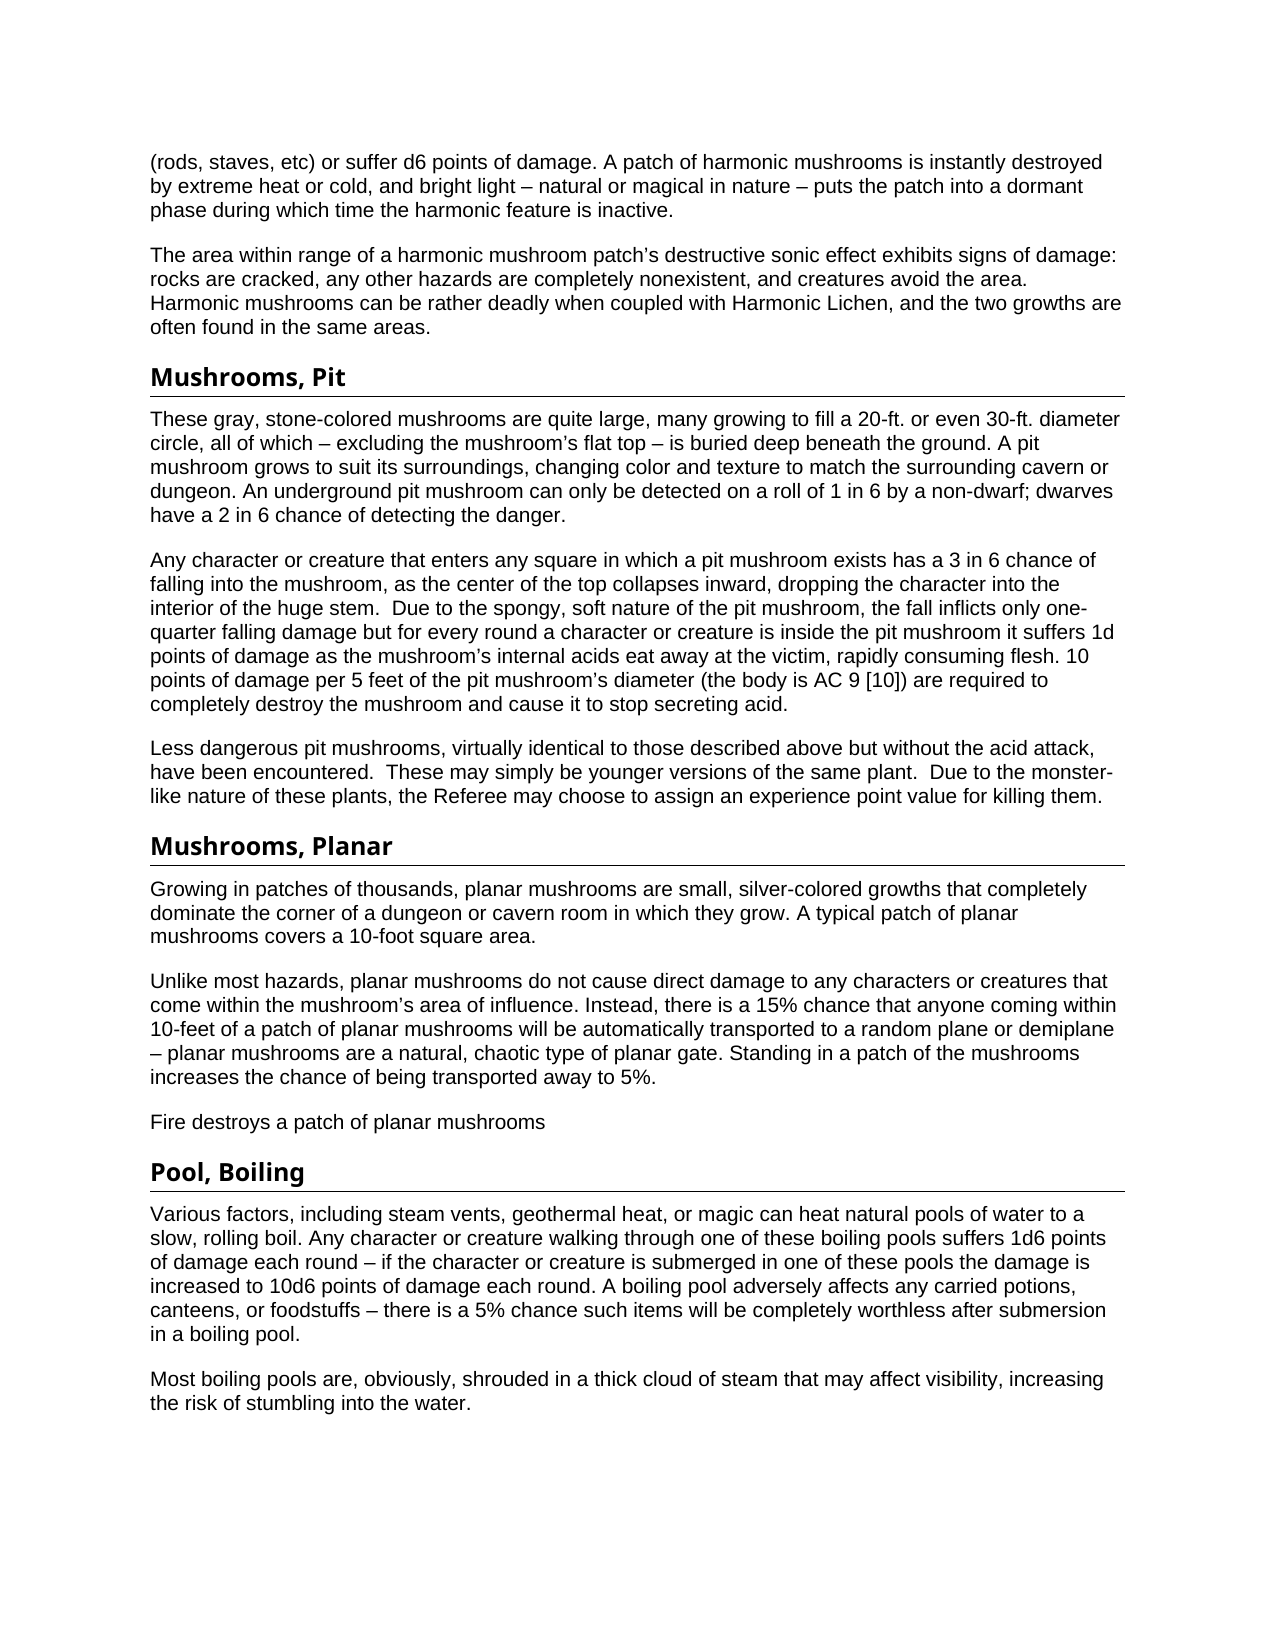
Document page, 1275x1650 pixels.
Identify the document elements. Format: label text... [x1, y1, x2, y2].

text Any character or creature that enters any square in which a pit mushroom exists has a 3 in 6 chance of falling into the mushroom, as the center of the top collapses inward, dropping the character into the interior of the huge stem. Due to the spongy, soft nature of the pit mushroom, the fall inflicts only one-quarter falling damage but for every round a character or creature is inside the pit mushroom it suffers 1d points of damage as the mushroom’s internal acids eat away at the victim, rapidly consuming flesh. 10 points of damage per 5 feet of the pit mushroom’s diameter (the body is AC 9 [10]) are required to completely destroy the mushroom and cause it to stop secreting acid. [150, 548, 1125, 715]
subtitle Mushrooms, Pit [150, 359, 1125, 396]
text The area within range of a harmonic mushroom patch’s destructive sonic effect exhibits signs of damage: rocks are cracked, any other hazards are completely nonexistent, and creatures avoid the area. Harmonic mushrooms can be rather deadly when coupled with Harmonic Lichen, and the two growths are often found in the same areas. [150, 243, 1125, 338]
text Growing in patches of thousands, planar mushrooms are small, silver-colored growths that completely dominate the corner of a dungeon or cavern room in which they grow. A typical patch of planar mushrooms covers a 10-foot square area. [150, 876, 1125, 948]
text These gray, stone-colored mushrooms are quite large, many growing to fill a 20-ft. or even 30-ft. diameter circle, all of which – excluding the mushroom’s flat top – is buried deep beneath the ground. A pit mushroom grows to suit its surroundings, changing color and texture to match the surrounding cavern or dungeon. An underground pit mushroom can only be detected on a roll of 1 in 6 by a non-dwarf; dwarves have a 2 in 6 chance of detecting the danger. [150, 407, 1125, 527]
subtitle Mushrooms, Planar [150, 829, 1125, 865]
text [150, 150, 1125, 222]
text Various factors, including steam vents, geothermal heat, or magic can heat natural pools of water to a slow, rolling boil. Any character or creature walking through one of these boiling pools suffers 1d6 points of damage each round – if the character or creature is submerged in one of these pools the damage is increased to 10d6 points of damage each round. A boiling pool adversely affects any carried potions, canteens, or foodstuffs – there is a 5% chance such items will be completely worthless after submersion in a boiling pool. [150, 1202, 1125, 1346]
text Most boiling pools are, obviously, shrouded in a thick cloud of steam that may affect visibility, increasing the risk of stumbling into the water. [150, 1367, 1125, 1415]
text Fire destroys a patch of planar mushrooms [150, 1110, 1125, 1134]
text Unlike most hazards, planar mushrooms do not cause direct damage to any characters or creatures that come within the mushroom’s area of influence. Instead, there is a 15% chance that anyone coming within 10-feet of a patch of planar mushrooms will be automatically transported to a random plane or demiplane – planar mushrooms are a natural, chaotic type of planar gate. Standing in a patch of the mushrooms increases the chance of being transported away to 5%. [150, 969, 1125, 1089]
text Less dangerous pit mushrooms, virtually identical to those described above but without the acid attack, have been encountered. These may simply be younger versions of the same plant. Due to the monster-like nature of these plants, the Referee may choose to assign an experience point value for killing them. [150, 736, 1125, 808]
subtitle Pool, Boiling [150, 1154, 1125, 1191]
